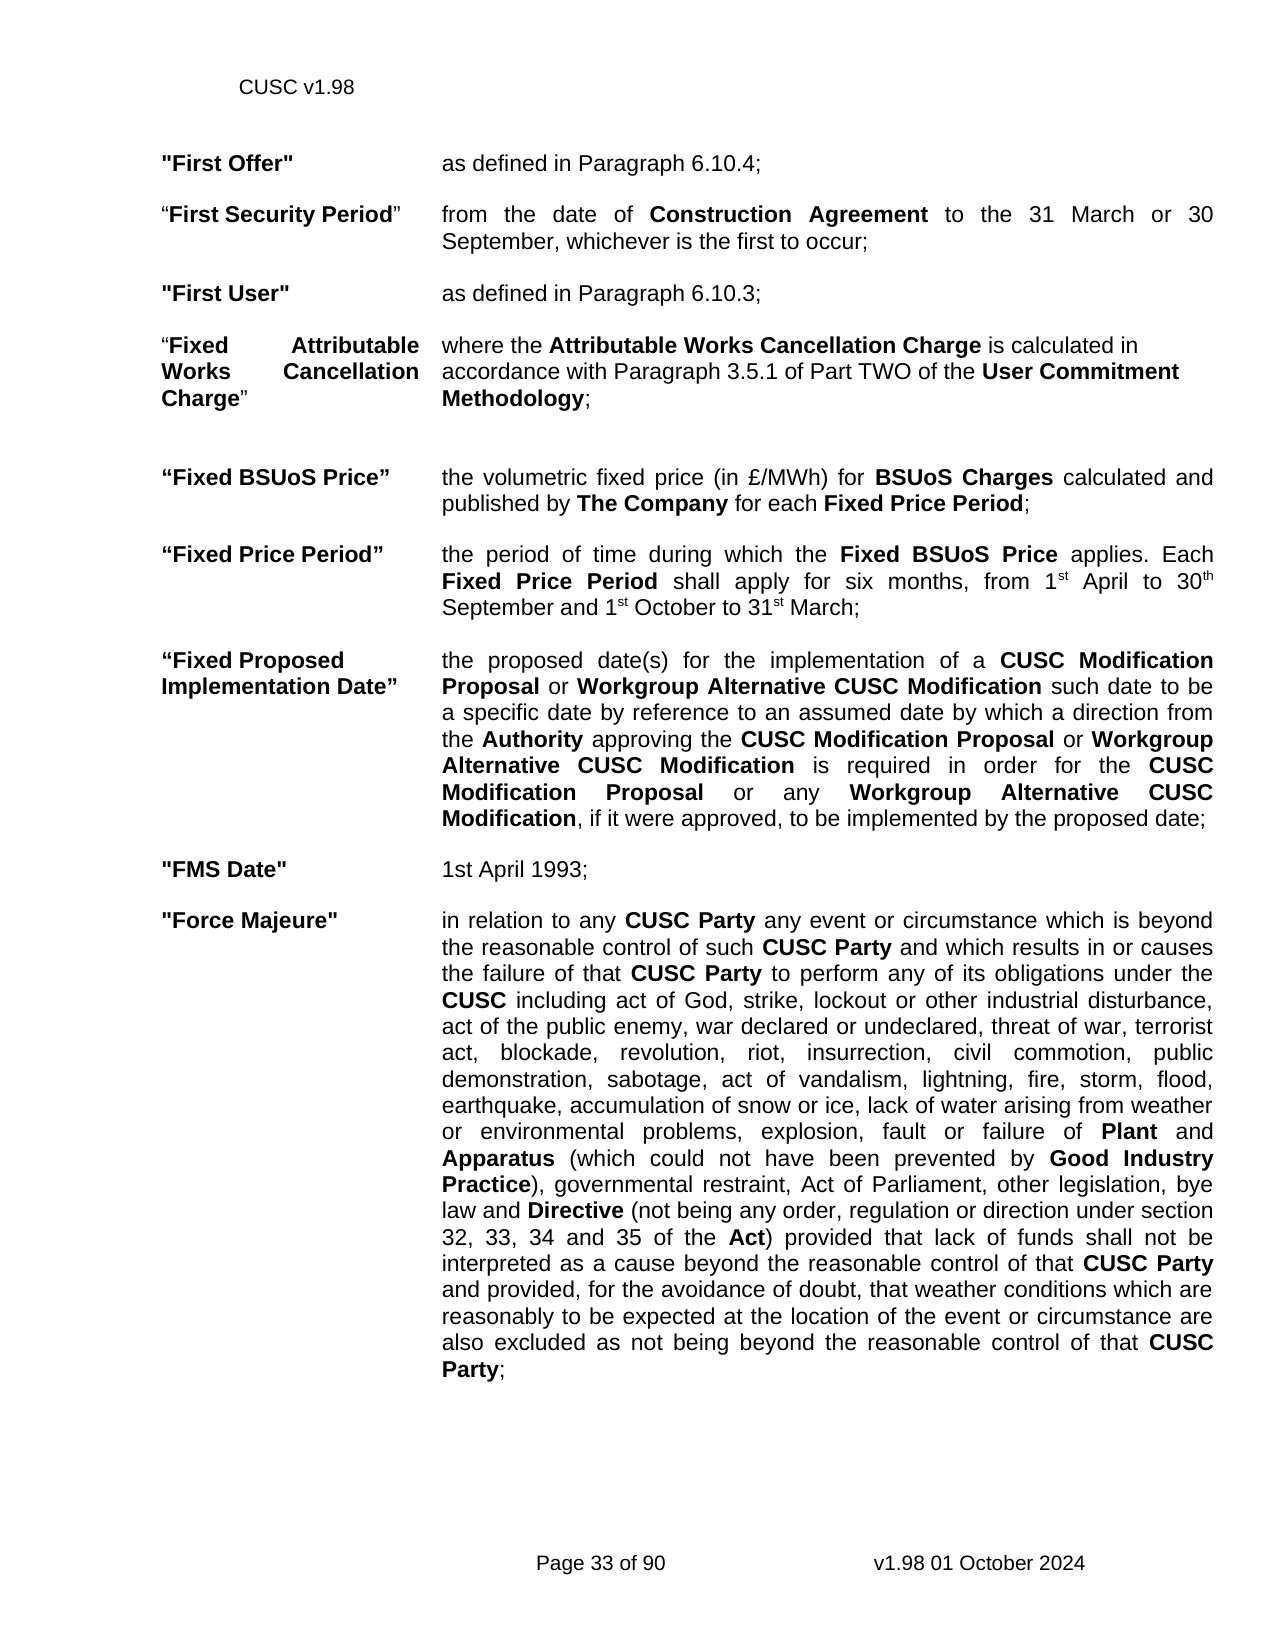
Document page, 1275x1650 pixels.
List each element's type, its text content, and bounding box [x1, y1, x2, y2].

table_cell "First User" [150, 280, 431, 332]
table_cell "Force Majeure" [150, 908, 431, 1407]
table_cell where the Attributable Works Cancellation Charge is calculated in accordance with Paragraph 3.5.1 of Part TWO of the User Commitment Methodology; [431, 332, 1225, 463]
table_cell “Fixed Proposed Implementation Date” [150, 647, 431, 856]
table_cell 1st April 1993; [431, 856, 1225, 907]
table_cell the period of time during which the Fixed BSUoS Price applies. Each Fixed Price Period shall apply for six months, from 1st April to 30th September and 1st October to 31st March; [431, 541, 1225, 647]
table_cell the volumetric fixed price (in £/MWh) for BSUoS Charges calculated and published by The Company for each Fixed Price Period; [431, 464, 1225, 541]
table_cell the proposed date(s) for the implementation of a CUSC Modification Proposal or Workgroup Alternative CUSC Modification such date to be a specific date by reference to an assumed date by which a direction from the Authority approving the CUSC Modification Proposal or Workgroup Alternative CUSC Modification is required in order for the CUSC Modification Proposal or any Workgroup Alternative CUSC Modification, if it were approved, to be implemented by the proposed date; [431, 647, 1225, 856]
table_cell "FMS Date" [150, 856, 431, 907]
table_cell in relation to any CUSC Party any event or circumstance which is beyond the reasonable control of such CUSC Party and which results in or causes the failure of that CUSC Party to perform any of its obligations under the CUSC including act of God, strike, lockout or other industrial disturbance, act of the public enemy, war declared or undeclared, threat of war, terrorist act, blockade, revolution, riot, insurrection, civil commotion, public demonstration, sabotage, act of vandalism, lightning, fire, storm, flood, earthquake, accumulation of snow or ice, lack of water arising from weather or environmental problems, explosion, fault or failure of Plant and Apparatus (which could not have been prevented by Good Industry Practice), governmental restraint, Act of Parliament, other legislation, bye law and Directive (not being any order, regulation or direction under section 32, 33, 34 and 35 of the Act) provided that lack of funds shall not be interpreted as a cause beyond the reasonable control of that CUSC Party and provided, for the avoidance of doubt, that weather conditions which are reasonably to be expected at the location of the event or circumstance are also excluded as not being beyond the reasonable control of that CUSC Party; [431, 908, 1225, 1407]
table_cell “First Security Period” [150, 201, 431, 280]
table_cell "First Offer" [150, 150, 431, 201]
table_cell “Fixed BSUoS Price” [150, 464, 431, 541]
table_cell as defined in Paragraph 6.10.3; [431, 280, 1225, 332]
table_cell from the date of Construction Agreement to the 31 March or 30 September, whichever is the first to occur; [431, 201, 1225, 280]
table_cell as defined in Paragraph 6.10.4; [431, 150, 1225, 201]
table_cell “Fixed Price Period” [150, 541, 431, 647]
table_cell “Fixed Attributable Works Cancellation Charge” [150, 332, 431, 463]
